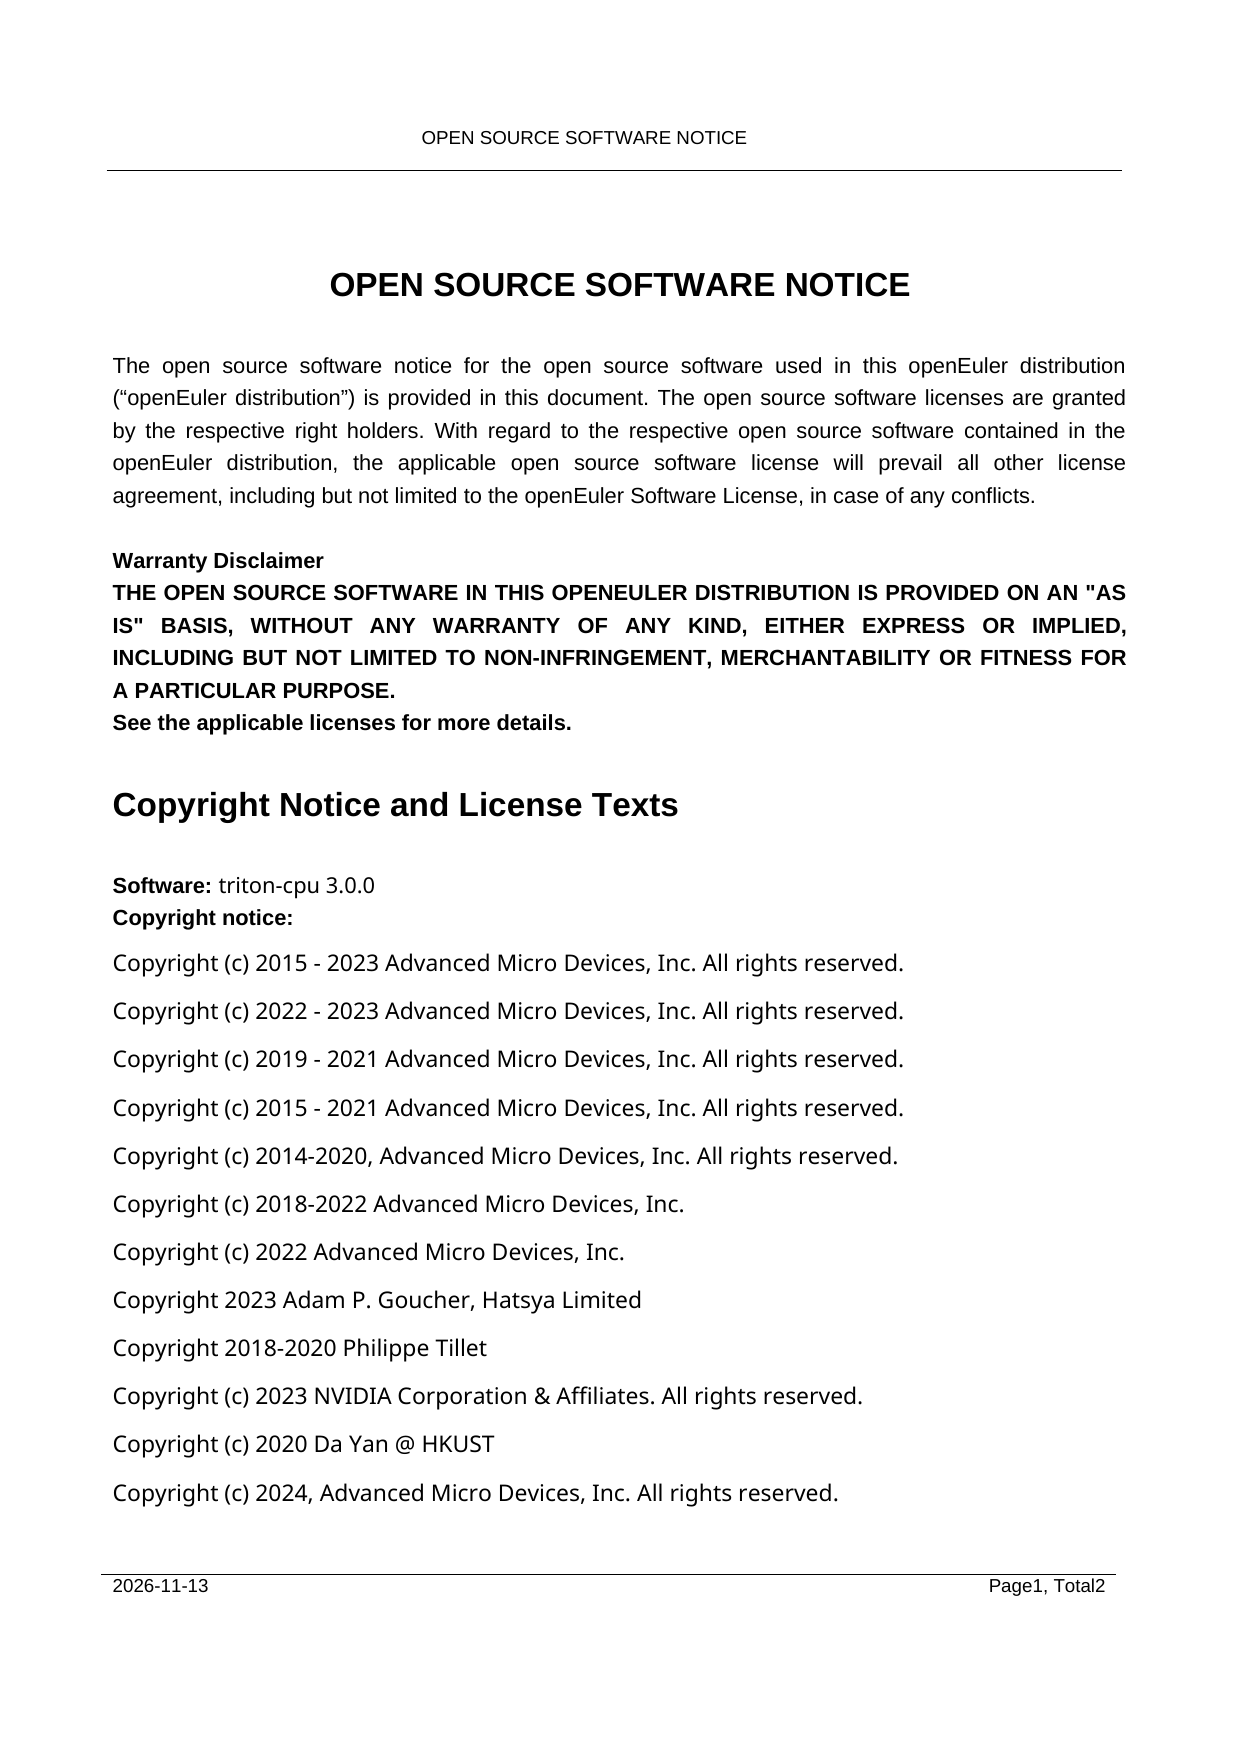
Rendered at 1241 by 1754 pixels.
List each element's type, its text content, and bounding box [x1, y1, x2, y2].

text THE OPEN SOURCE SOFTWARE IN THIS OPENEULER DISTRIBUTION IS PROVIDED ON AN "AS IS" BASIS, WITHOUT ANY WARRANTY OF ANY KIND, EITHER EXPRESS OR IMPLIED, INCLUDING BUT NOT LIMITED TO NON-INFRINGEMENT, MERCHANTABILITY OR FITNESS FOR A PARTICULAR PURPOSE. See the applicable licenses for more details. [112, 576, 1128, 739]
text Copyright 2023 Adam P. Goucher, Hatsya Limited [112, 1283, 1128, 1316]
text Copyright (c) 2020 Da Yan @ HKUST [112, 1428, 1128, 1460]
text Copyright (c) 2022 - 2023 Advanced Micro Devices, Inc. All rights reserved. [112, 995, 1128, 1027]
text Copyright (c) 2018-2022 Advanced Micro Devices, Inc. [112, 1187, 1128, 1220]
text Copyright (c) 2023 NVIDIA Corporation & Affiliates. All rights reserved. [112, 1380, 1128, 1412]
text Copyright 2018-2020 Philippe Tillet [112, 1332, 1128, 1364]
title Software: triton-cpu 3.0.0 [112, 869, 1128, 901]
text Copyright (c) 2024, Advanced Micro Devices, Inc. All rights reserved. [112, 1476, 1128, 1508]
text The open source software notice for the open source software used in this openEuler distribution (“openEuler distribution”) is provided in this document. The open source software licenses are granted by the respective right holders. With regard to the respective open source software contained in the openEuler distribution, the applicable open source software license will prevail all other license agreement, including but not limited to the openEuler Software License, in case of any conflicts. [112, 349, 1128, 511]
text Copyright (c) 2015 - 2021 Advanced Micro Devices, Inc. All rights reserved. [112, 1091, 1128, 1123]
text Copyright (c) 2019 - 2021 Advanced Micro Devices, Inc. All rights reserved. [112, 1043, 1128, 1075]
text Copyright (c) 2022 Advanced Micro Devices, Inc. [112, 1235, 1128, 1268]
text OPEN SOURCE SOFTWARE NOTICE [112, 251, 1128, 316]
text Copyright (c) 2014-2020, Advanced Micro Devices, Inc. All rights reserved. [112, 1139, 1128, 1172]
text Copyright notice: [112, 901, 1128, 934]
text Copyright (c) 2015 - 2023 Advanced Micro Devices, Inc. All rights reserved. [112, 947, 1128, 979]
text Warranty Disclaimer [112, 544, 1128, 576]
text Copyright Notice and License Texts [112, 771, 1128, 836]
